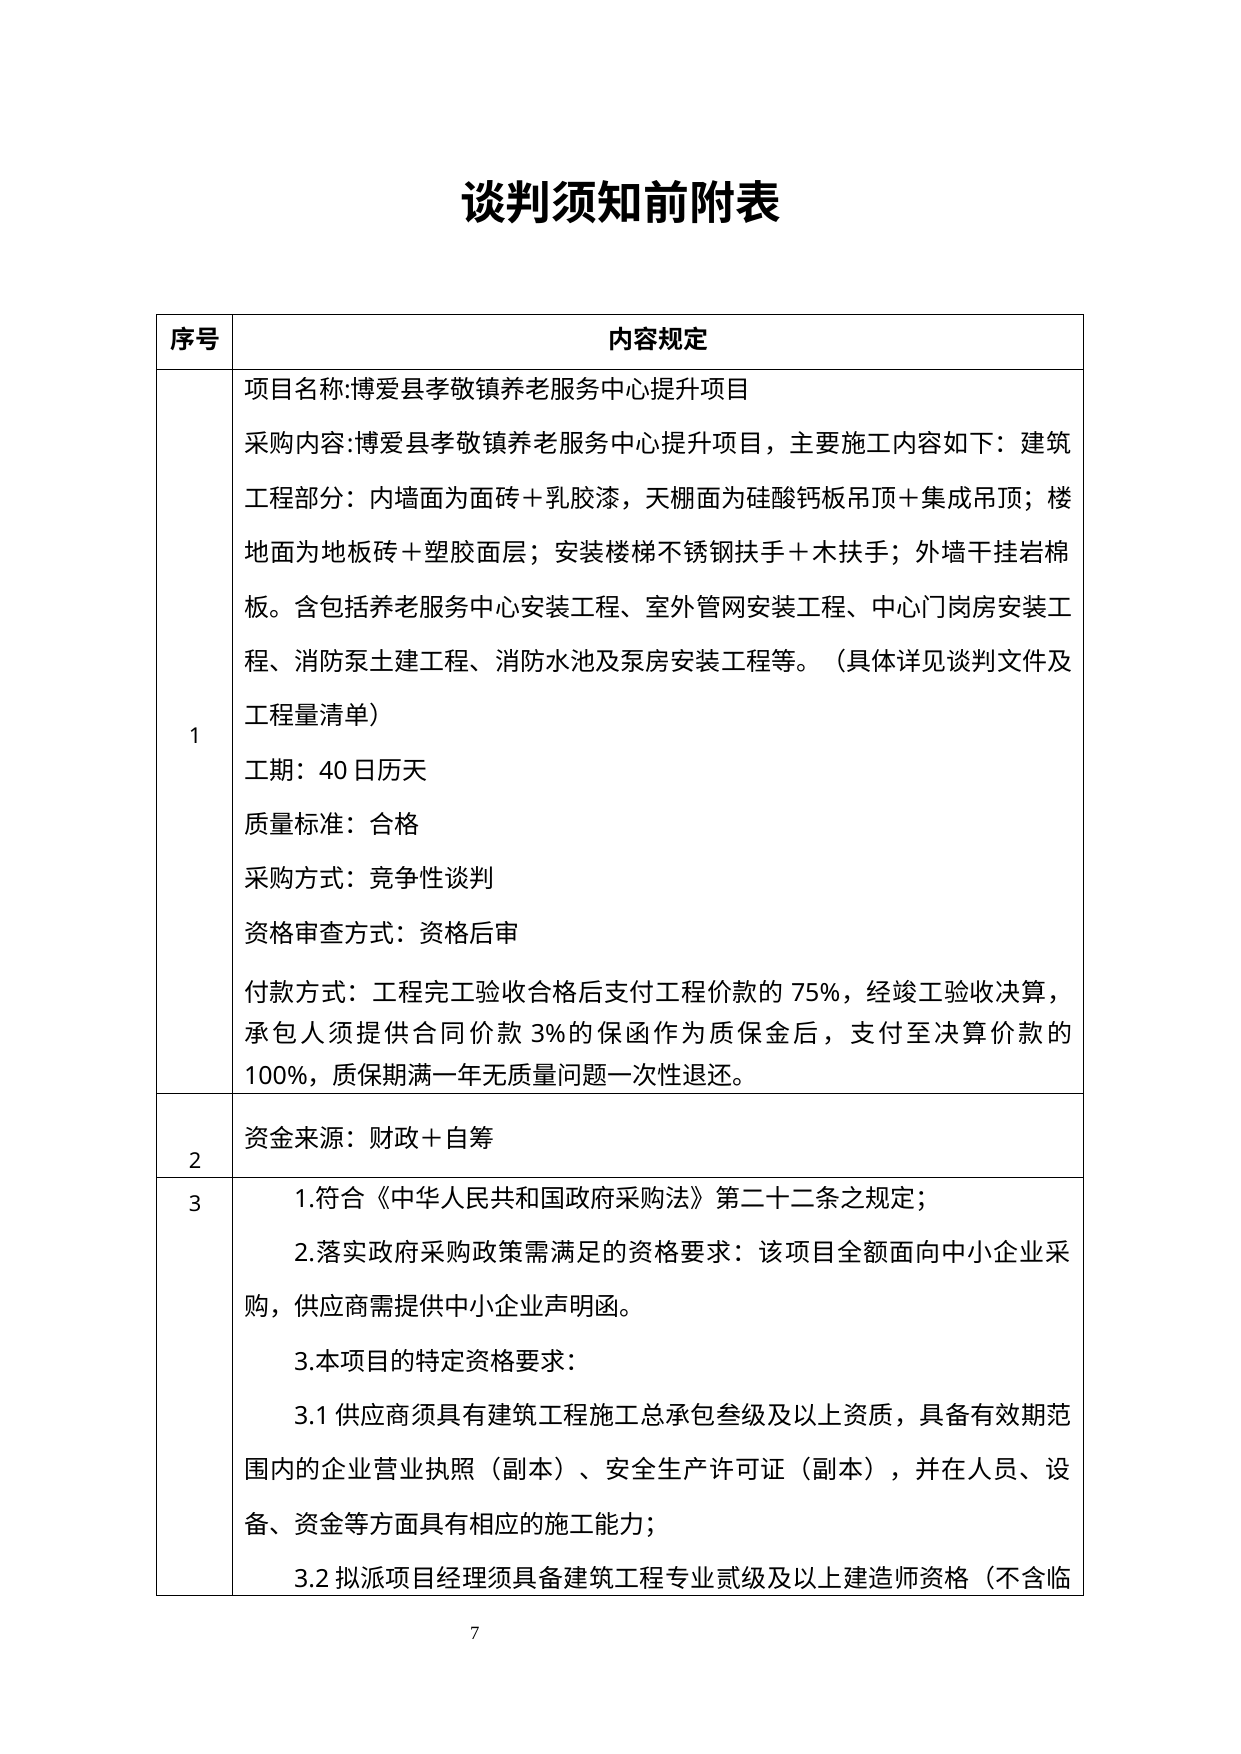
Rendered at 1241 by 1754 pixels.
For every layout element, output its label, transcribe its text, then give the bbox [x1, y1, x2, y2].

table_header 内容规定 [233, 315, 1083, 368]
table_cell 2 [157, 1094, 232, 1177]
table_cell 资金来源：财政＋自筹 [233, 1094, 1083, 1177]
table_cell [233, 1178, 1083, 1595]
table_cell 1 [157, 370, 232, 1093]
table_header 序号 [157, 315, 232, 368]
subtitle 谈判须知前附表 [153, 183, 1087, 229]
table_cell 3 [157, 1178, 232, 1595]
table_cell 项目名称:博爱县孝敬镇养老服务中心提升项目 采购内容:博爱县孝敬镇养老服务中心提升项目，主要施工内容如下：建筑工程部分：内墙面为面砖＋乳胶漆，天棚面为硅酸钙板吊顶＋集成吊顶；楼地面为地板砖＋塑胶面层；安装楼梯不锈钢扶手＋木扶手；外墙干挂岩棉板。含包括养老服务中心安装工程、室外管网安装工程、中心门岗房安装工程、消防泵土建工程、消防水池及泵房安装工程等。（具体详见谈判文件及工程量清单） 工期：40日历天 质量标准：合格 采购方式：竞争性谈判 资格审查方式：资格后审 付款方式：工程完工验收合格后支付工程价款的75%，经竣工验收决算，承包人须提供合同价款3%的保函作为质保金后，支付至决算价款的100%，质保期满一年无质量问题一次性退还。 [233, 370, 1083, 1093]
